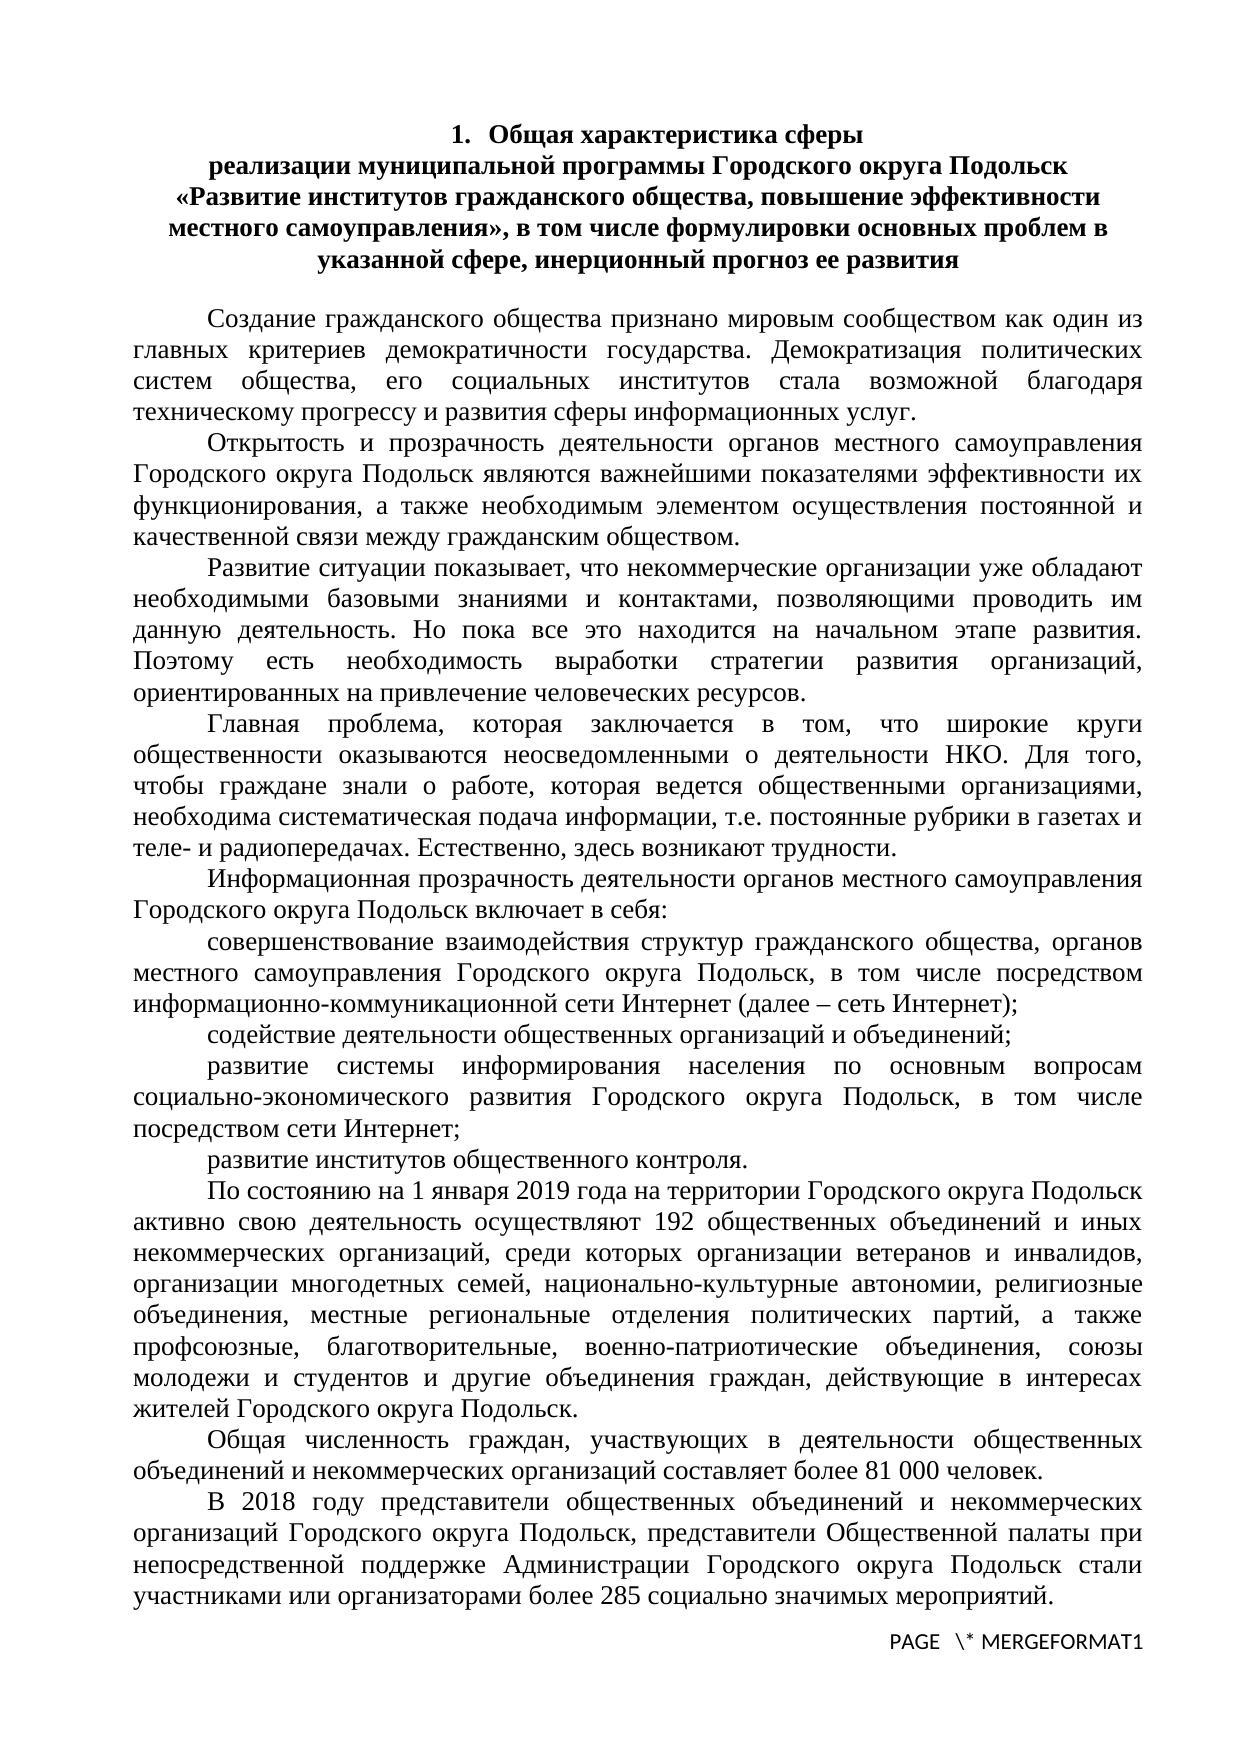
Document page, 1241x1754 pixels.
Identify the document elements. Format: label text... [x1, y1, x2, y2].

text В 2018 году представители общественных объединений и некоммерческих организаций Городского округа Подольск, представители Общественной палаты при непосредственной поддержке Администрации Городского округа Подольск стали участниками или организаторами более 285 социально значимых мероприятий. [133, 1485, 1144, 1610]
list Общая характеристика сферы [170, 118, 1144, 149]
text Информационная прозрачность деятельности органов местного самоуправления Городского округа Подольск включает в себя: [133, 862, 1144, 925]
text содействие деятельности общественных организаций и объединений; [133, 1018, 1144, 1049]
text Создание гражданского общества признано мировым сообществом как один из главных критериев демократичности государства. Демократизация политических систем общества, его социальных институтов стала возможной благодаря техническому прогрессу и развития сферы информационных услуг. [133, 302, 1144, 426]
text развитие системы информирования населения по основным вопросам социально-экономического развития Городского округа Подольск, в том числе посредством сети Интернет; [133, 1049, 1144, 1143]
text Открытость и прозрачность деятельности органов местного самоуправления Городского округа Подольск являются важнейшими показателями эффективности их функционирования, а также необходимым элементом осуществления постоянной и качественной связи между гражданским обществом. [133, 426, 1144, 551]
text По состоянию на 1 января 2019 года на территории Городского округа Подольск активно свою деятельность осуществляют 192 общественных объединений и иных некоммерческих организаций, среди которых организации ветеранов и инвалидов, организации многодетных семей, национально-культурные автономии, религиозные объединения, местные региональные отделения политических партий, а также профсоюзные, благотворительные, военно-патриотические объединения, союзы молодежи и студентов и другие объединения граждан, действующие в интересах жителей Городского округа Подольск. [133, 1174, 1144, 1423]
text развитие институтов общественного контроля. [133, 1143, 1144, 1174]
text Развитие ситуации показывает, что некоммерческие организации уже обладают необходимыми базовыми знаниями и контактами, позволяющими проводить им данную деятельность. Но пока все это находится на начальном этапе развития. Поэтому есть необходимость выработки стратегии развития организаций, ориентированных на привлечение человеческих ресурсов. [133, 551, 1144, 707]
list «Развитие институтов гражданского общества, повышение эффективности местного самоуправления», в том числе формулировки основных проблем в указанной сфере, инерционный прогноз ее развития [133, 180, 1144, 274]
text совершенствование взаимодействия структур гражданского общества, органов местного самоуправления Городского округа Подольск, в том числе посредством информационно-коммуникационной сети Интернет (далее – сеть Интернет); [133, 925, 1144, 1018]
text Общая численность граждан, участвующих в деятельности общественных объединений и некоммерческих организаций составляет более 81 000 человек. [133, 1423, 1144, 1485]
text Главная проблема, которая заключается в том, что широкие круги общественности оказываются неосведомленными о деятельности НКО. Для того, чтобы граждане знали о работе, которая ведется общественными организациями, необходима систематическая подача информации, т.е. постоянные рубрики в газетах и теле- и радиопередачах. Естественно, здесь возникают трудности. [133, 707, 1144, 862]
list реализации муниципальной программы Городского округа Подольск [133, 149, 1144, 180]
